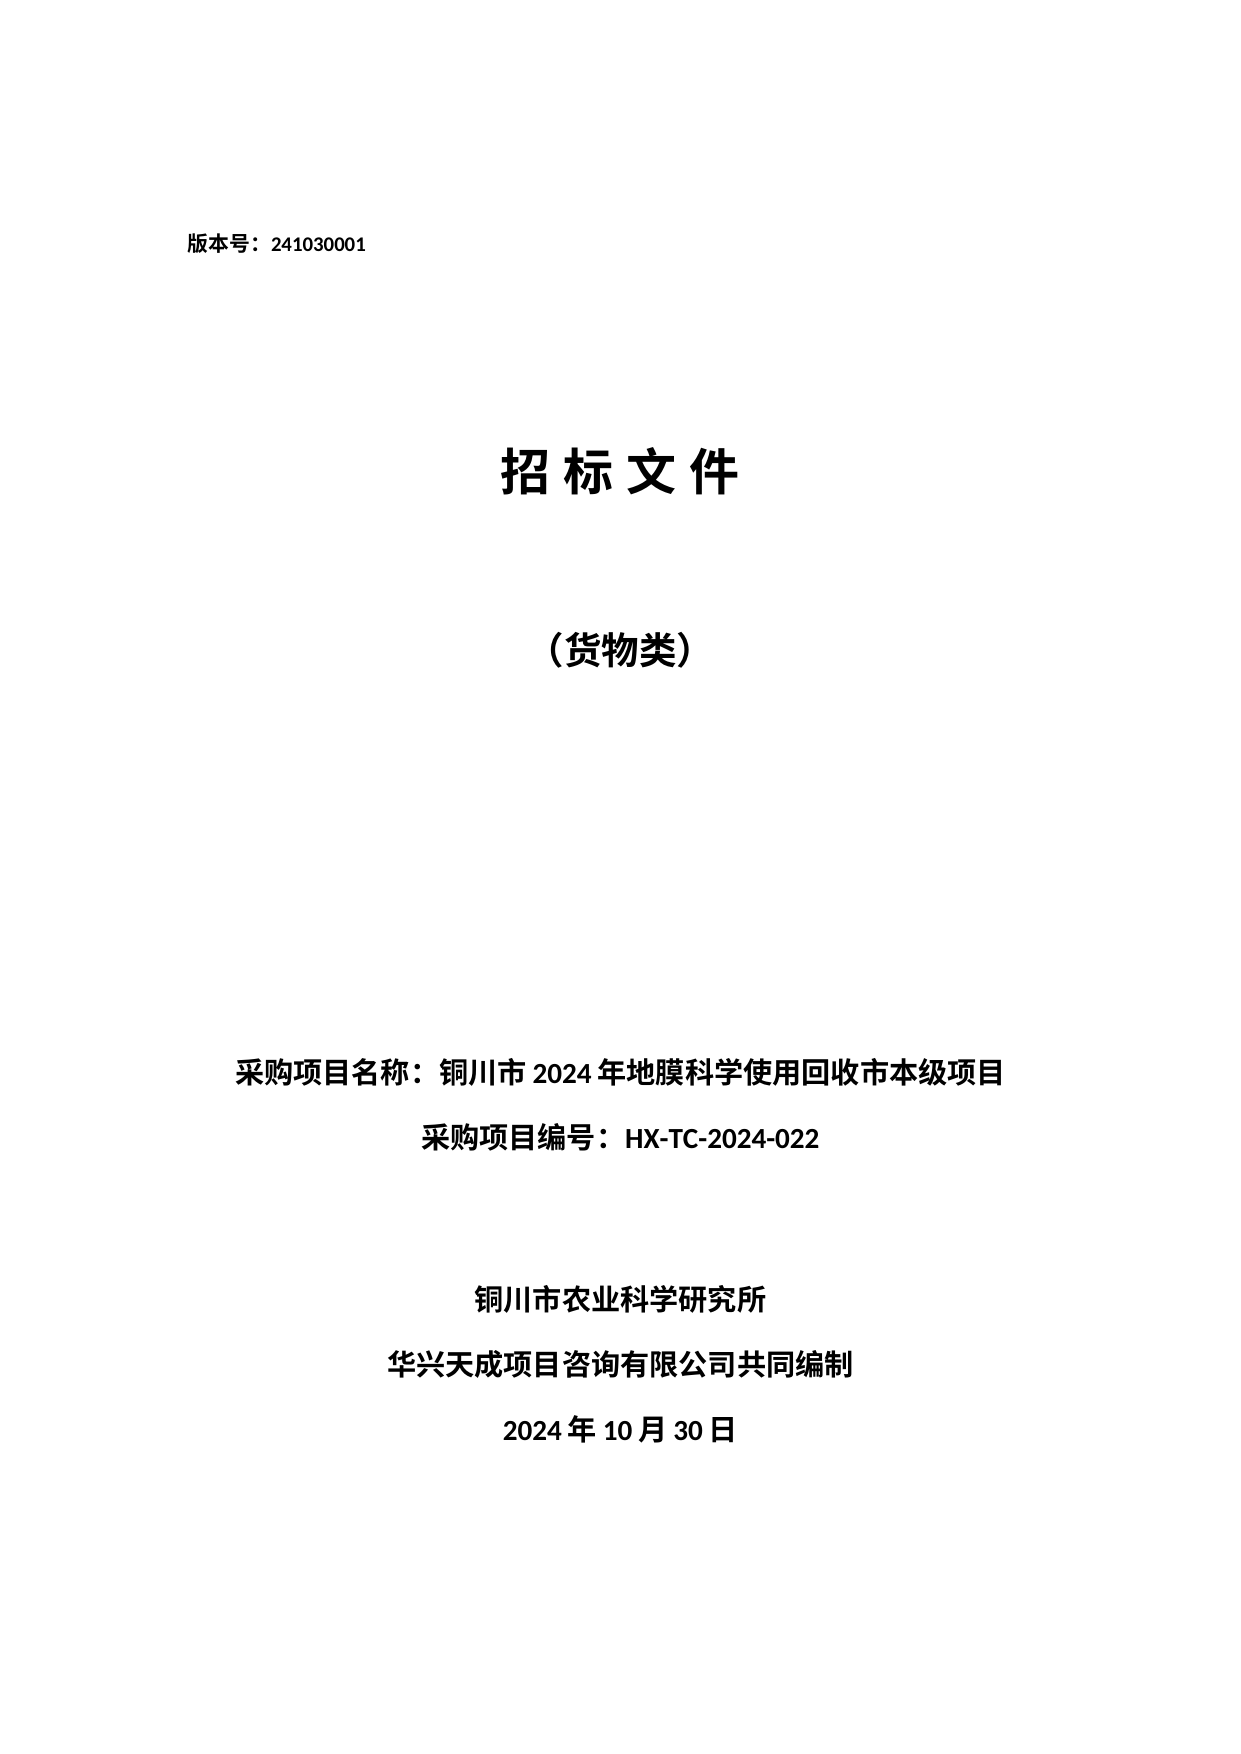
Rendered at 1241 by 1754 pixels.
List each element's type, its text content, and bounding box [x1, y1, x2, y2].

text 2024年10月30日 [187, 1397, 1053, 1462]
text 华兴天成项目咨询有限公司共同编制 [187, 1332, 1053, 1397]
text 采购项目编号：HX-TC-2024-022 [187, 1104, 1053, 1267]
text 采购项目名称：铜川市2024年地膜科学使用回收市本级项目 [187, 1039, 1053, 1104]
text 版本号：241030001 [187, 227, 1053, 422]
text 招 标 文 件 [187, 422, 1053, 617]
text （货物类） [187, 617, 1053, 1039]
text 铜川市农业科学研究所 [187, 1267, 1053, 1332]
